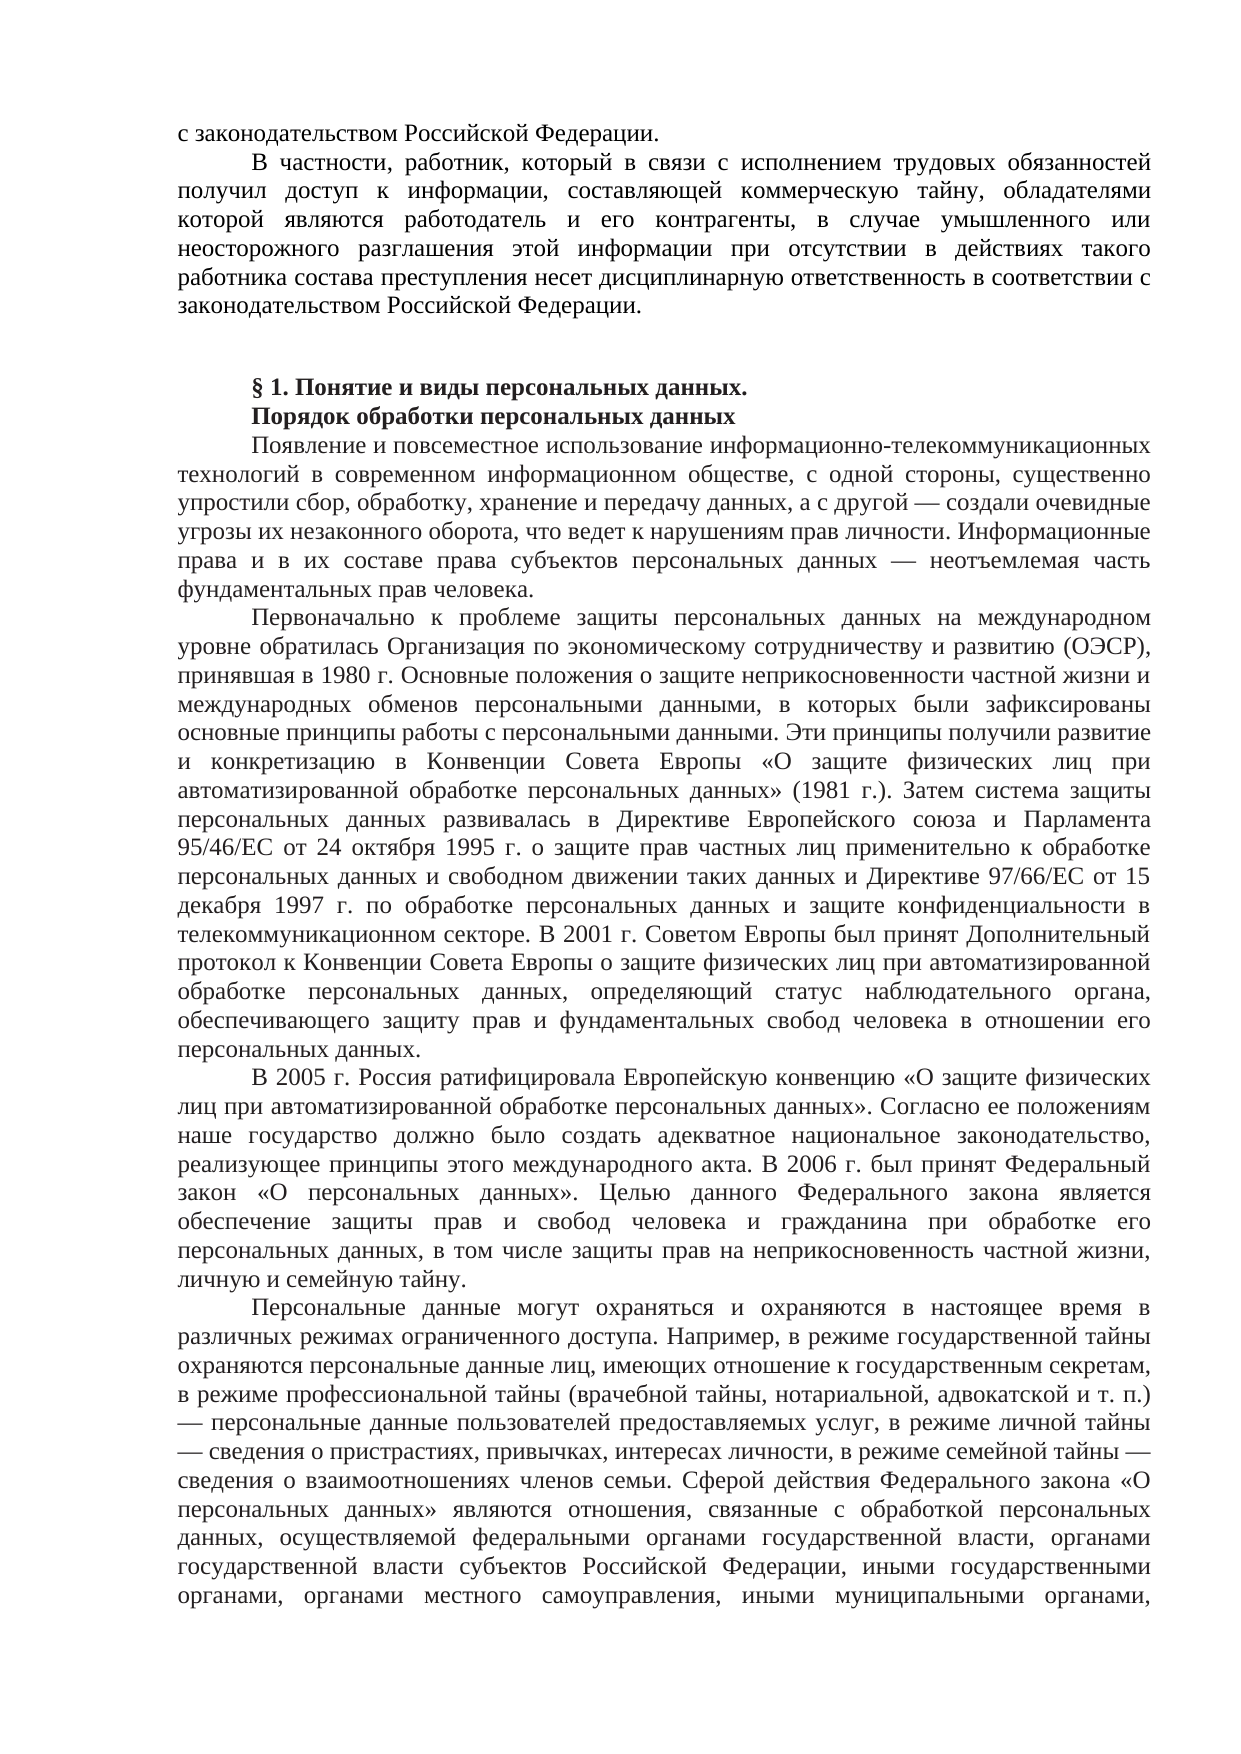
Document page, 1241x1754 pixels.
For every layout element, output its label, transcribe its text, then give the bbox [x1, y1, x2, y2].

text § 1. Понятие и виды персональных данных. [177, 372, 1152, 401]
text В 2005 г. Россия ратифицировала Европейскую конвенцию «О защите физических лиц при автоматизированной обработке персональных данных». Согласно ее положениям наше государство должно было создать адекватное национальное законодательство, реализующее принципы этого международного акта. В 2006 г. был принят Федеральный закон «О персональных данных». Целью данного Федерального закона является обеспечение защиты прав и свобод человека и гражданина при обработке его персональных данных, в том числе защиты прав на неприкосновенность частной жизни, личную и семейную тайну. [177, 1062, 1152, 1292]
text Появление и повсеместное использование информационно-телекоммуникационных технологий в современном информационном обществе, с одной стороны, существенно упростили сбор, обработку, хранение и передачу данных, а с другой — создали очевидные угрозы их незаконного оборота, что ведет к нарушениям прав личности. Информационные права и в их составе права субъектов персональных данных — неотъемлемая часть фундаментальных прав человека. [177, 430, 1152, 602]
text Порядок обработки персональных данных [177, 401, 1152, 430]
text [177, 118, 1152, 147]
text В частности, работник, который в связи с исполнением трудовых обязанностей получил доступ к информации, составляющей коммерческую тайну, обладателями которой являются работодатель и его контрагенты, в случае умышленного или неосторожного разглашения этой информации при отсутствии в действиях такого работника состава преступления несет дисциплинарную ответственность в соответствии с законодательством Российской Федерации. [177, 147, 1152, 319]
text Первоначально к проблеме защиты персональных данных на международном уровне обратилась Организация по экономическому сотрудничеству и развитию (ОЭСР), принявшая в 1980 г. Основные положения о защите неприкосновенности частной жизни и международных обменов персональными данными, в которых были зафиксированы основные принципы работы с персональными данными. Эти принципы получили развитие и конкретизацию в Конвенции Совета Европы «О защите физических лиц при автоматизированной обработке персональных данных» (1981 г.). Затем система защиты персональных данных развивалась в Директиве Европейского союза и Парламента 95/46/ЕС от 24 октября 1995 г. о защите прав частных лиц применительно к обработке персональных данных и свободном движении таких данных и Директиве 97/66/ЕС от 15 декабря 1997 г. по обработке персональных данных и защите конфиденциальности в телекоммуникационном секторе. В 2001 г. Советом Европы был принят Дополнительный протокол к Конвенции Совета Европы о защите физических лиц при автоматизированной обработке персональных данных, определяющий статус наблюдательного органа, обеспечивающего защиту прав и фундаментальных свобод человека в отношении его персональных данных. [177, 602, 1152, 1062]
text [177, 1292, 1152, 1609]
